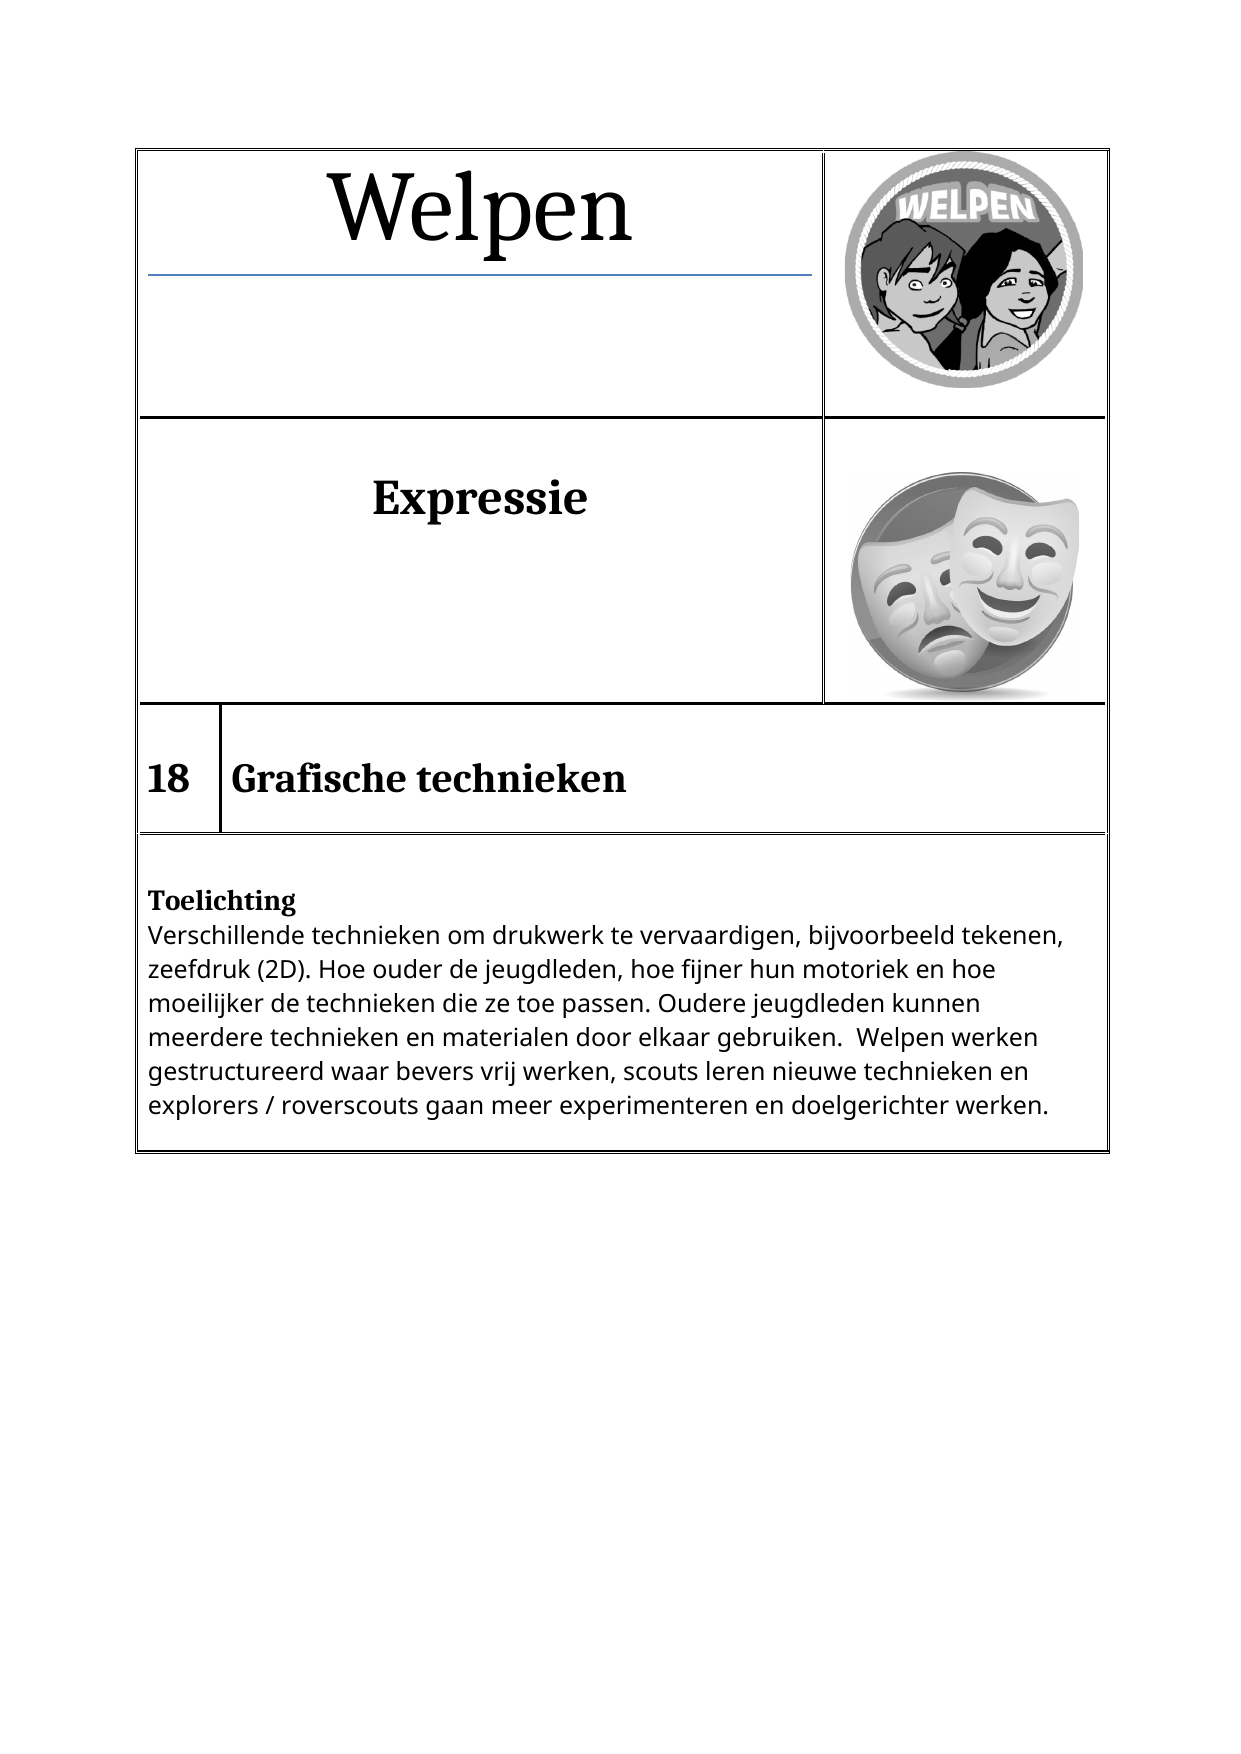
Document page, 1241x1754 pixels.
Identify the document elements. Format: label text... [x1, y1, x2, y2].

table_cell [825, 416, 1107, 702]
table_header Welpen [138, 151, 824, 416]
table_header [824, 151, 1107, 416]
table_cell 18 [138, 702, 219, 832]
table_cell Toelichting Verschillende technieken om drukwerk te vervaardigen, bijvoorbeeld tekenen, zeefdruk (2D). Hoe ouder de jeugdleden, hoe fijner hun motoriek en hoe moeilijker de technieken die ze toe passen. Oudere jeugdleden kunnen meerdere technieken en materialen door elkaar gebruiken. Welpen werken gestructureerd waar bevers vrij werken, scouts leren nieuwe technieken en explorers / roverscouts gaan meer experimenteren en doelgerichter werken. [136, 832, 1108, 1150]
picture [850, 472, 1080, 702]
table_cell Grafische technieken [222, 702, 1107, 832]
table_cell Expressie [138, 416, 822, 702]
